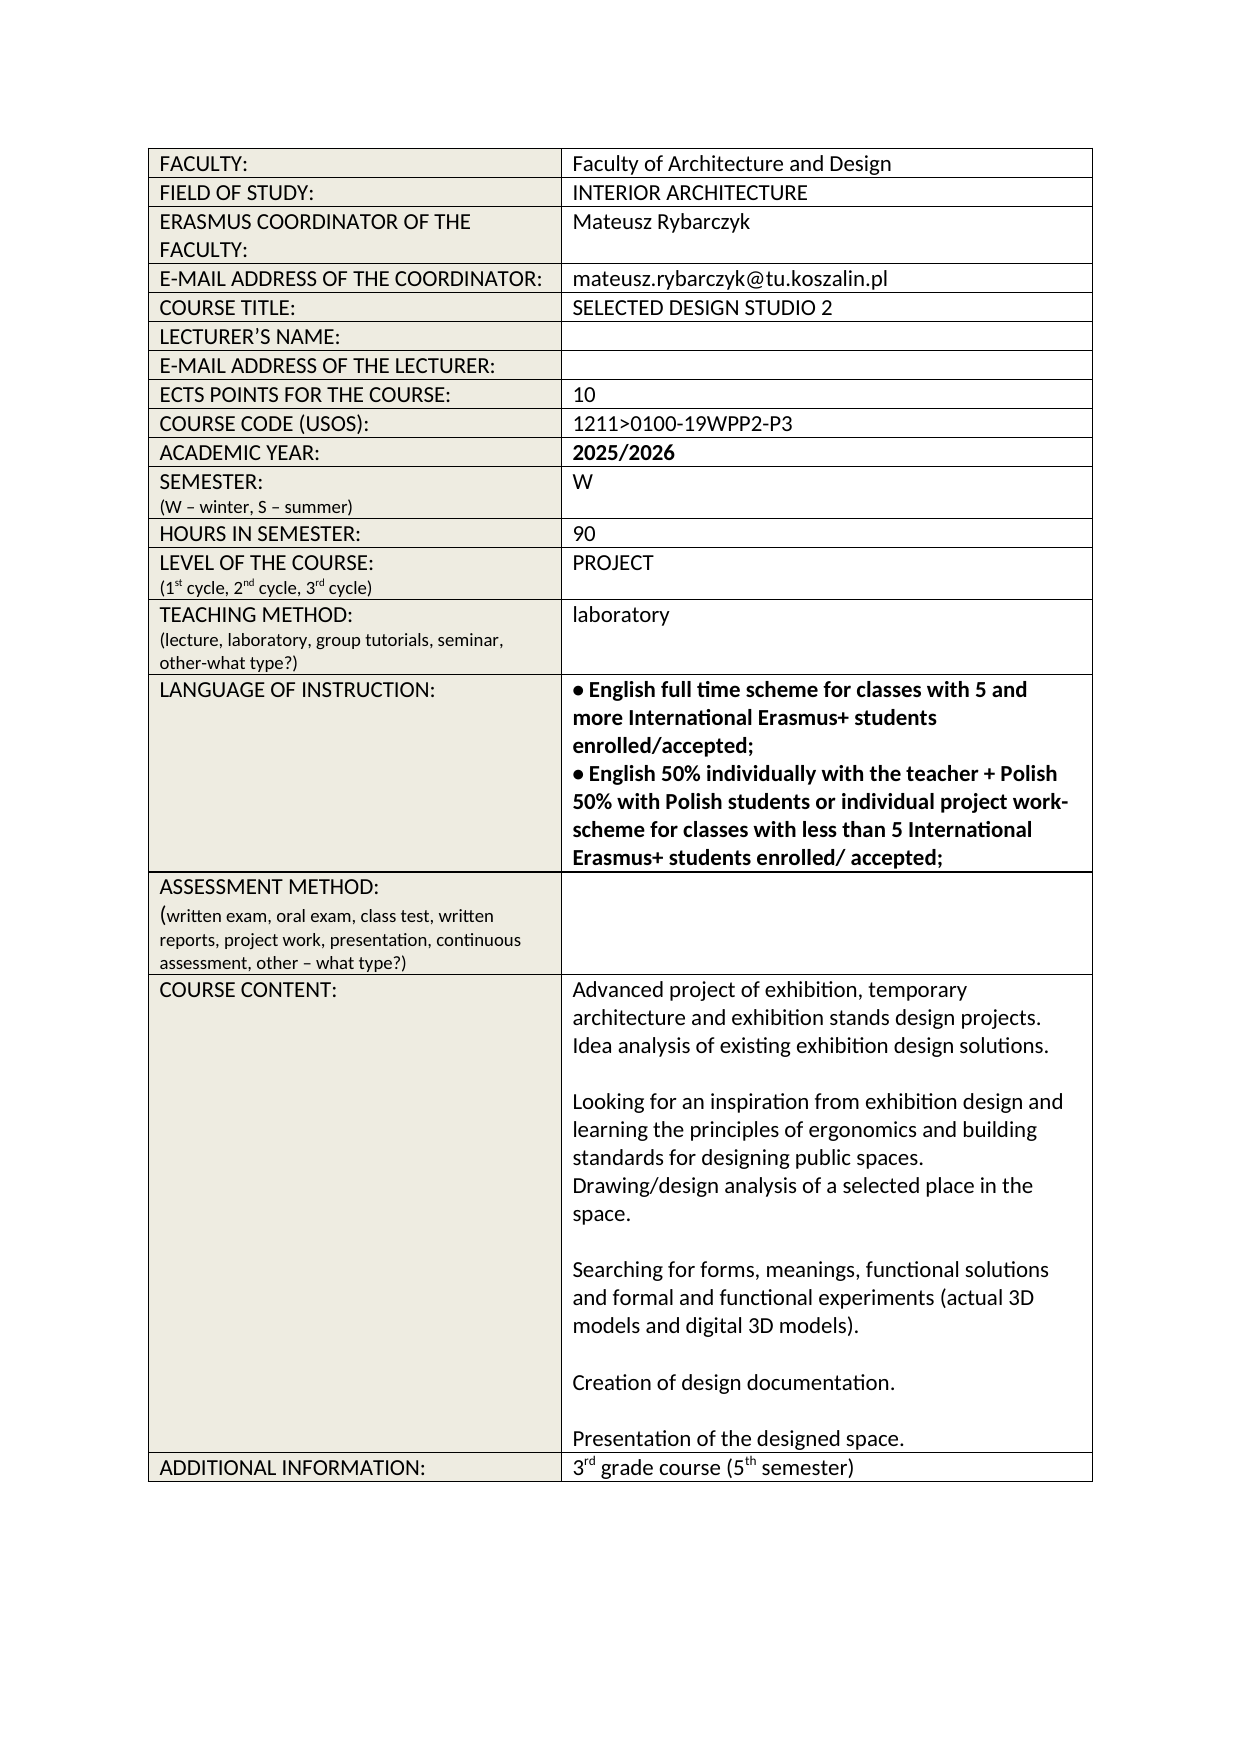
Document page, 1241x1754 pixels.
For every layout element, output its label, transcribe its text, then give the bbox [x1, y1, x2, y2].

table_cell 1211>0100-19WPP2-P3 [562, 409, 1092, 437]
table_cell INTERIOR ARCHITECTURE [562, 178, 1092, 206]
table_cell ASSESSMENT METHOD: (written exam, oral exam, class test, written reports, project work, presentation, continuous assessment, other – what type?) [149, 873, 561, 974]
table_cell SEMESTER: (W – winter, S – summer) [149, 467, 561, 518]
table_cell 90 [562, 519, 1092, 547]
table_cell FIELD OF STUDY: [149, 178, 561, 206]
table_cell Advanced project of exhibition, temporary architecture and exhibition stands design projects. Idea analysis of existing exhibition design solutions. Looking for an inspiration from exhibition design and learning the principles of ergonomics and building standards for designing public spaces. Drawing/design analysis of a selected place in the space. Searching for forms, meanings, functional solutions and formal and functional experiments (actual 3D models and digital 3D models). Creation of design documentation. Presentation of the designed space. [562, 975, 1092, 1452]
table_cell SELECTED DESIGN STUDIO 2 [562, 293, 1092, 321]
table_cell ADDITIONAL INFORMATION: [149, 1453, 561, 1481]
table_cell COURSE CONTENT: [149, 975, 561, 1452]
table_cell TEACHING METHOD: (lecture, laboratory, group tutorials, seminar, other-what type?) [149, 600, 561, 674]
table_cell ERASMUS COORDINATOR OF THE FACULTY: [149, 207, 561, 263]
table_cell 3rd grade course (5th semester) [562, 1453, 1092, 1481]
table_cell HOURS IN SEMESTER: [149, 519, 561, 547]
table_cell [562, 351, 1092, 379]
table_cell laboratory [562, 600, 1092, 674]
table_header Faculty of Architecture and Design [562, 149, 1092, 177]
table_cell PROJECT [562, 548, 1092, 599]
table_cell [562, 873, 1092, 974]
table_cell 2025/2026 [562, 438, 1092, 466]
table_cell COURSE TITLE: [149, 293, 561, 321]
table_cell LANGUAGE OF INSTRUCTION: [149, 675, 561, 871]
table_cell 10 [562, 380, 1092, 408]
table_cell LECTURER’S NAME: [149, 322, 561, 350]
table_header FACULTY: [149, 149, 561, 177]
table_cell Mateusz Rybarczyk [562, 207, 1092, 263]
table_cell W [562, 467, 1092, 518]
table_cell LEVEL OF THE COURSE: (1st cycle, 2nd cycle, 3rd cycle) [149, 548, 561, 599]
table_cell ECTS POINTS FOR THE COURSE: [149, 380, 561, 408]
table_cell mateusz.rybarczyk@tu.koszalin.pl [562, 264, 1092, 292]
table_cell E-MAIL ADDRESS OF THE LECTURER: [149, 351, 561, 379]
table_cell ACADEMIC YEAR: [149, 438, 561, 466]
table_cell E-MAIL ADDRESS OF THE COORDINATOR: [149, 264, 561, 292]
table_cell [562, 322, 1092, 350]
table_cell • English full time scheme for classes with 5 and more International Erasmus+ students enrolled/accepted; • English 50% individually with the teacher + Polish 50% with Polish students or individual project work- scheme for classes with less than 5 International Erasmus+ students enrolled/ accepted; [562, 675, 1092, 871]
table_cell COURSE CODE (USOS): [149, 409, 561, 437]
